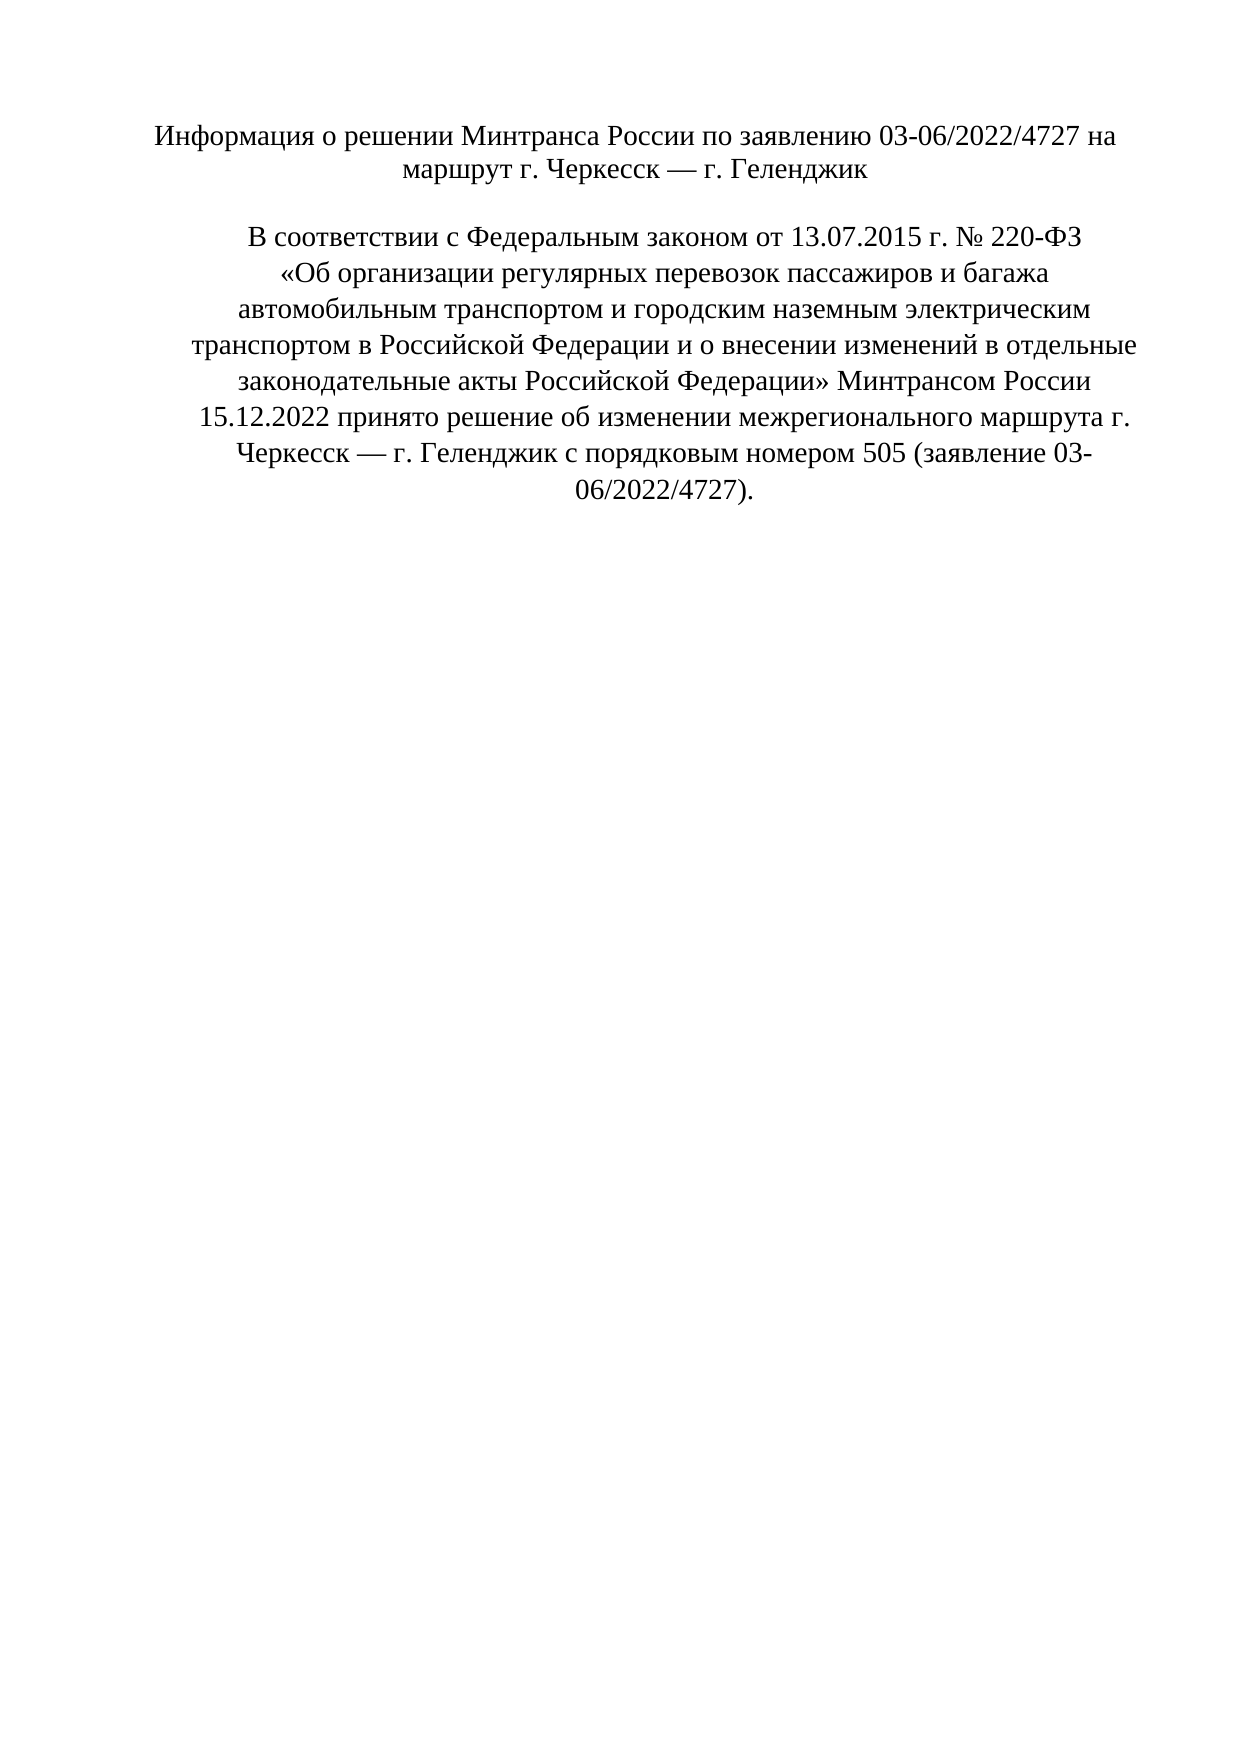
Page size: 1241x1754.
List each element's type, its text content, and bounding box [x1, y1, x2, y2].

text Информация о решении Минтранса России по заявлению 03-06/2022/4727 на маршрут г. Черкесск — г. Геленджик [118, 118, 1152, 185]
text В соответствии с Федеральным законом от 13.07.2015 г. № 220-ФЗ «Об организации регулярных перевозок пассажиров и багажа автомобильным транспортом и городским наземным электрическим транспортом в Российской Федерации и о внесении изменений в отдельные законодательные акты Российской Федерации» Минтрансом России 15.12.2022 принято решение об изменении межрегионального маршрута г. Черкесск — г. Геленджик с порядковым номером 505 (заявление 03-06/2022/4727). [177, 219, 1152, 505]
